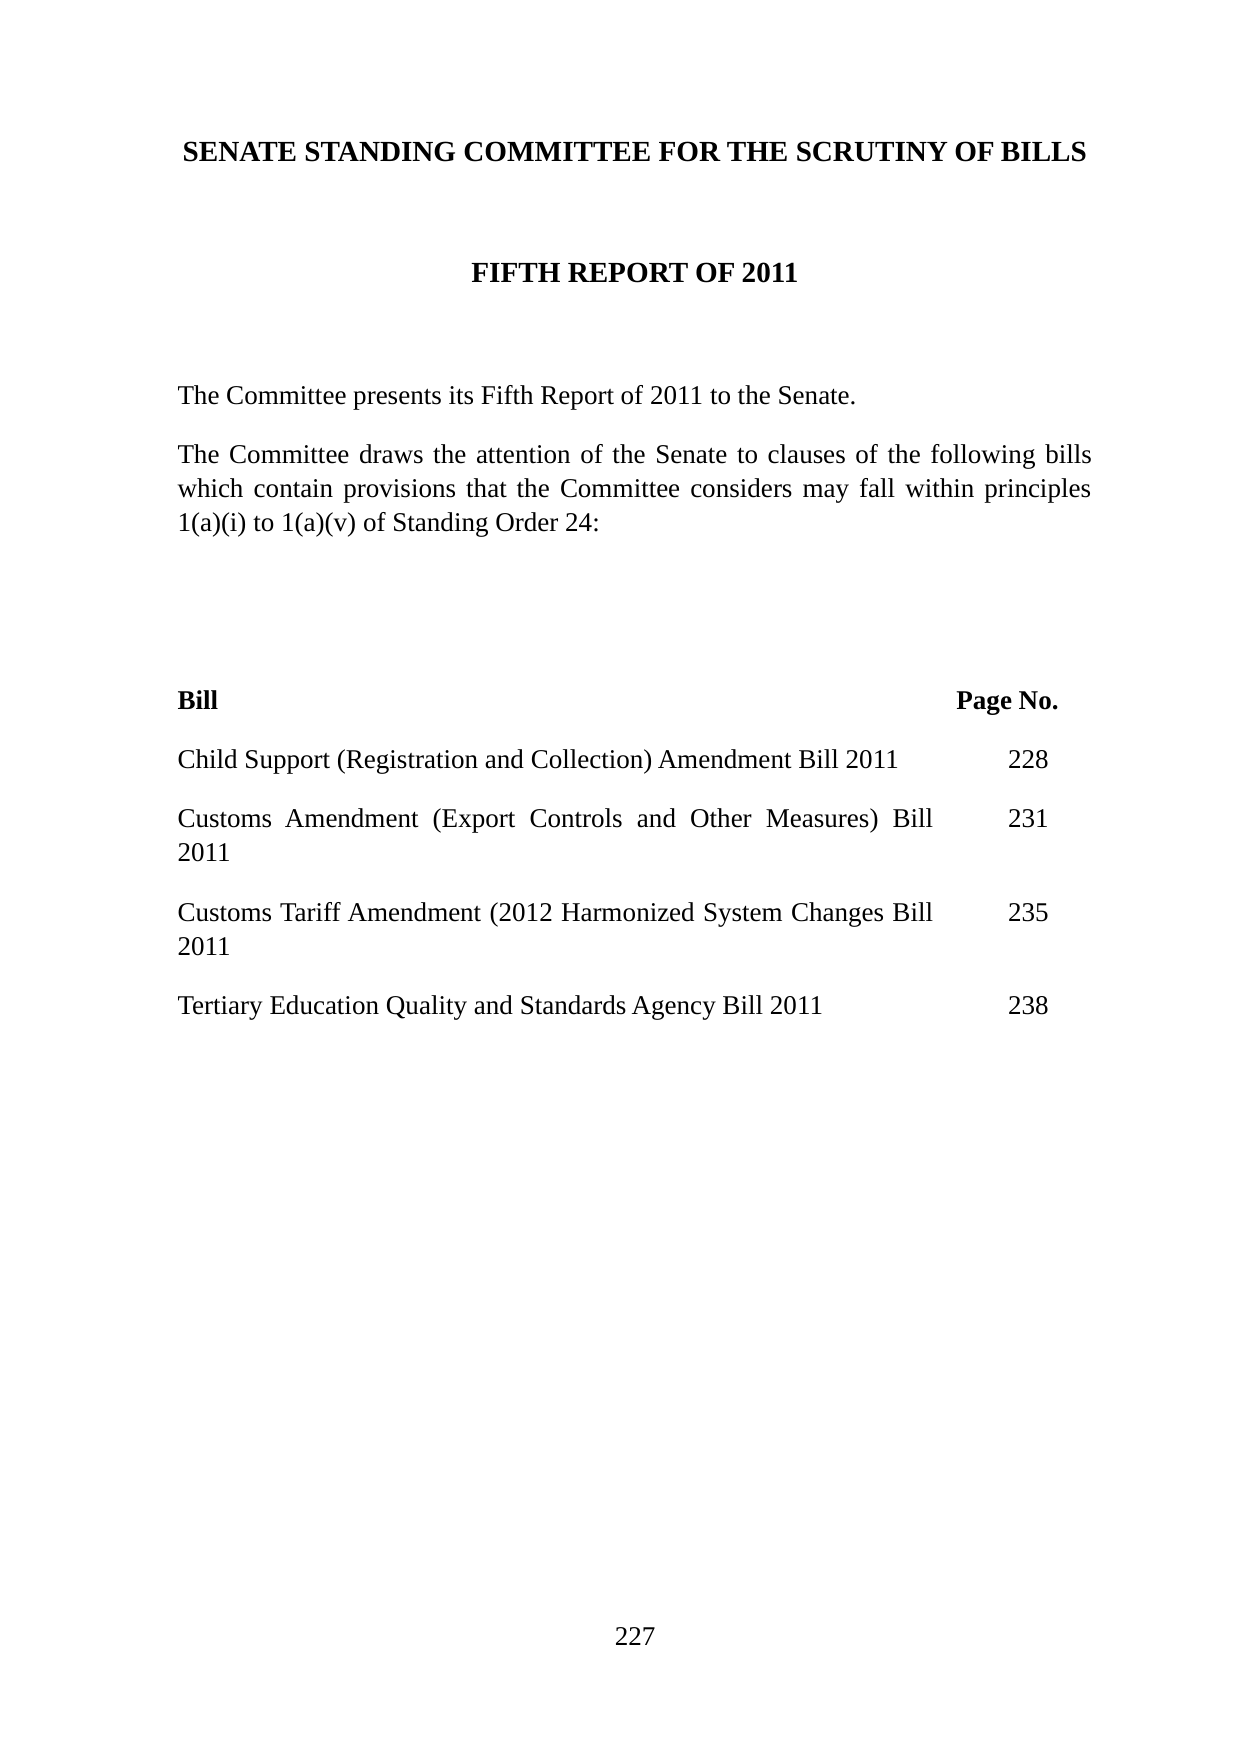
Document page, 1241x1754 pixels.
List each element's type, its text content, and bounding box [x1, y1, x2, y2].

table_header Bill [166, 671, 945, 731]
table_cell Child Support (Registration and Collection) Amendment Bill 2011 [166, 731, 945, 790]
table_cell 228 [945, 731, 1104, 790]
table_cell 235 [945, 883, 1104, 976]
table_cell Customs Amendment (Export Controls and Other Measures) Bill 2011 [166, 790, 945, 883]
text The Committee presents its Fifth Report of 2011 to the Senate. [177, 379, 1092, 410]
text FIFTH REPORT OF 2011 [177, 255, 1092, 289]
table_cell 238 [945, 976, 1104, 1036]
table_cell Customs Tariff Amendment (2012 Harmonized System Changes Bill 2011 [166, 883, 945, 976]
text SENATE STANDING COMMITTEE FOR THE SCRUTINY OF BILLS [177, 134, 1092, 168]
table_cell 231 [945, 790, 1104, 883]
text The Committee draws the attention of the Senate to clauses of the following bills which contain provisions that the Committee considers may fall within principles 1(a)(i) to 1(a)(v) of Standing Order 24: [177, 438, 1092, 538]
table_header Page No. [945, 671, 1104, 731]
table_cell Tertiary Education Quality and Standards Agency Bill 2011 [166, 976, 945, 1036]
